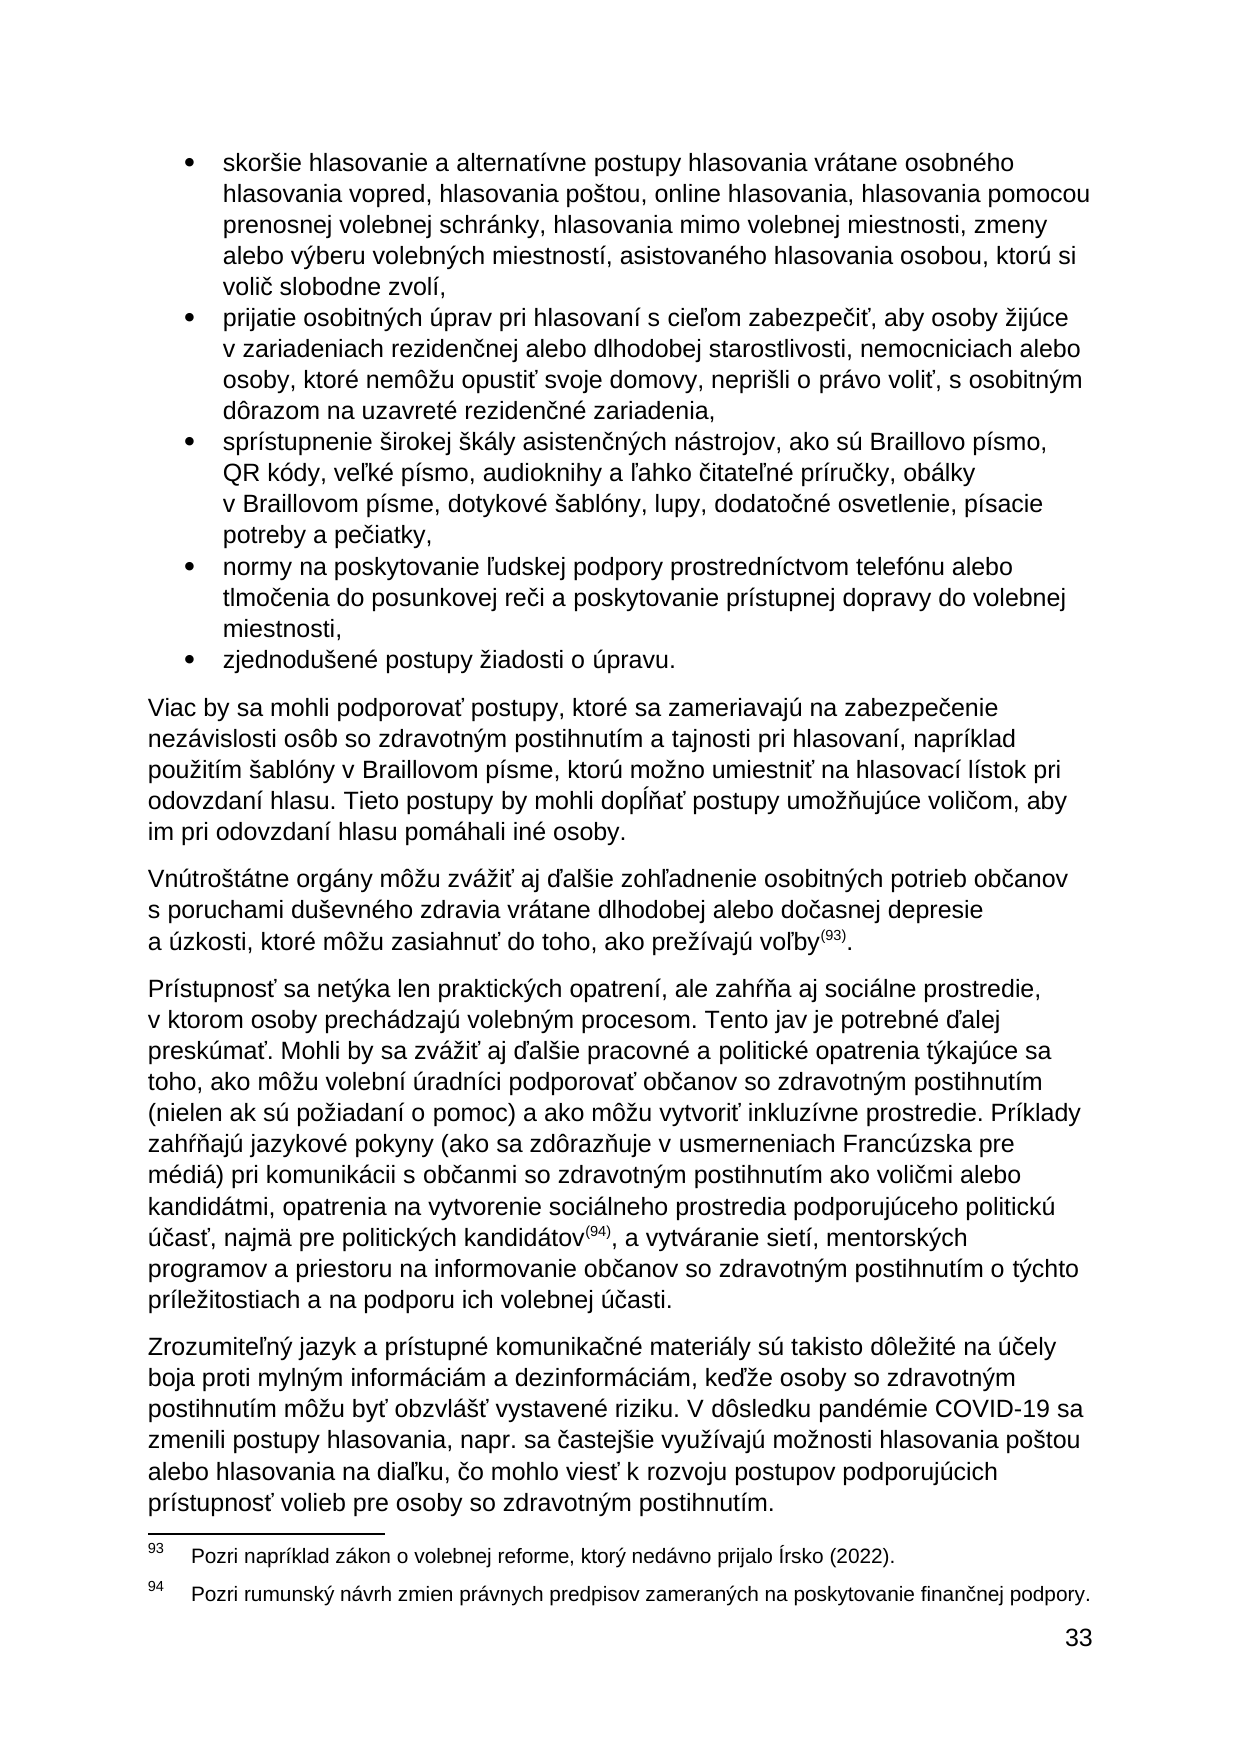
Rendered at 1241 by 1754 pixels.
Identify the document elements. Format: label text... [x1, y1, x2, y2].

list normy na poskytovanie ľudskej podpory prostredníctvom telefónu alebo tlmočenia do posunkovej reči a poskytovanie prístupnej dopravy do volebnej miestnosti, [185, 552, 1092, 642]
list skoršie hlasovanie a alternatívne postupy hlasovania vrátane osobného hlasovania vopred, hlasovania poštou, online hlasovania, hlasovania pomocou prenosnej volebnej schránky, hlasovania mimo volebnej miestnosti, zmeny alebo výberu volebných miestností, asistovaného hlasovania osobou, ktorú si volič slobodne zvolí, [185, 148, 1092, 301]
list zjednodušené postupy žiadosti o úpravu. [185, 645, 1092, 674]
list sprístupnenie širokej škály asistenčných nástrojov, ako sú Braillovo písmo, QR kódy, veľké písmo, audioknihy a ľahko čitateľné príručky, obálky v Braillovom písme, dotykové šablóny, lupy, dodatočné osvetlenie, písacie potreby a pečiatky, [185, 427, 1092, 549]
list prijatie osobitných úprav pri hlasovaní s cieľom zabezpečiť, aby osoby žijúce v zariadeniach rezidenčnej alebo dlhodobej starostlivosti, nemocniciach alebo osoby, ktoré nemôžu opustiť svoje domovy, neprišli o právo voliť, s osobitným dôrazom na uzavreté rezidenčné zariadenia, [185, 303, 1092, 425]
text Vnútroštátne orgány môžu zvážiť aj ďalšie zohľadnenie osobitných potrieb občanov s poruchami duševného zdravia vrátane dlhodobej alebo dočasnej depresie a úzkosti, ktoré môžu zasiahnuť do toho, ako prežívajú voľby(). [148, 864, 1092, 955]
text Zrozumiteľný jazyk a prístupné komunikačné materiály sú takisto dôležité na účely boja proti mylným informáciám a dezinformáciám, keďže osoby so zdravotným postihnutím môžu byť obzvlášť vystavené riziku. V dôsledku pandémie COVID-19 sa zmenili postupy hlasovania, napr. sa častejšie využívajú možnosti hlasovania poštou alebo hlasovania na diaľku, čo mohlo viesť k rozvoju postupov podporujúcich prístupnosť volieb pre osoby so zdravotným postihnutím. [148, 1332, 1092, 1516]
text Prístupnosť sa netýka len praktických opatrení, ale zahŕňa aj sociálne prostredie, v ktorom osoby prechádzajú volebným procesom. Tento jav je potrebné ďalej preskúmať. Mohli by sa zvážiť aj ďalšie pracovné a politické opatrenia týkajúce sa toho, ako môžu volební úradníci podporovať občanov so zdravotným postihnutím (nielen ak sú požiadaní o pomoc) a ako môžu vytvoriť inkluzívne prostredie. Príklady zahŕňajú jazykové pokyny (ako sa zdôrazňuje v usmerneniach Francúzska pre médiá) pri komunikácii s občanmi so zdravotným postihnutím ako voličmi alebo kandidátmi, opatrenia na vytvorenie sociálneho prostredia podporujúceho politickú účasť, najmä pre politických kandidátov(), a vytváranie sietí, mentorských programov a priestoru na informovanie občanov so zdravotným postihnutím o týchto príležitostiach a na podporu ich volebnej účasti. [148, 974, 1092, 1313]
text Viac by sa mohli podporovať postupy, ktoré sa zameriavajú na zabezpečenie nezávislosti osôb so zdravotným postihnutím a tajnosti pri hlasovaní, napríklad použitím šablóny v Braillovom písme, ktorú možno umiestniť na hlasovací lístok pri odovzdaní hlasu. Tieto postupy by mohli dopĺňať postupy umožňujúce voličom, aby im pri odovzdaní hlasu pomáhali iné osoby. [148, 693, 1092, 846]
